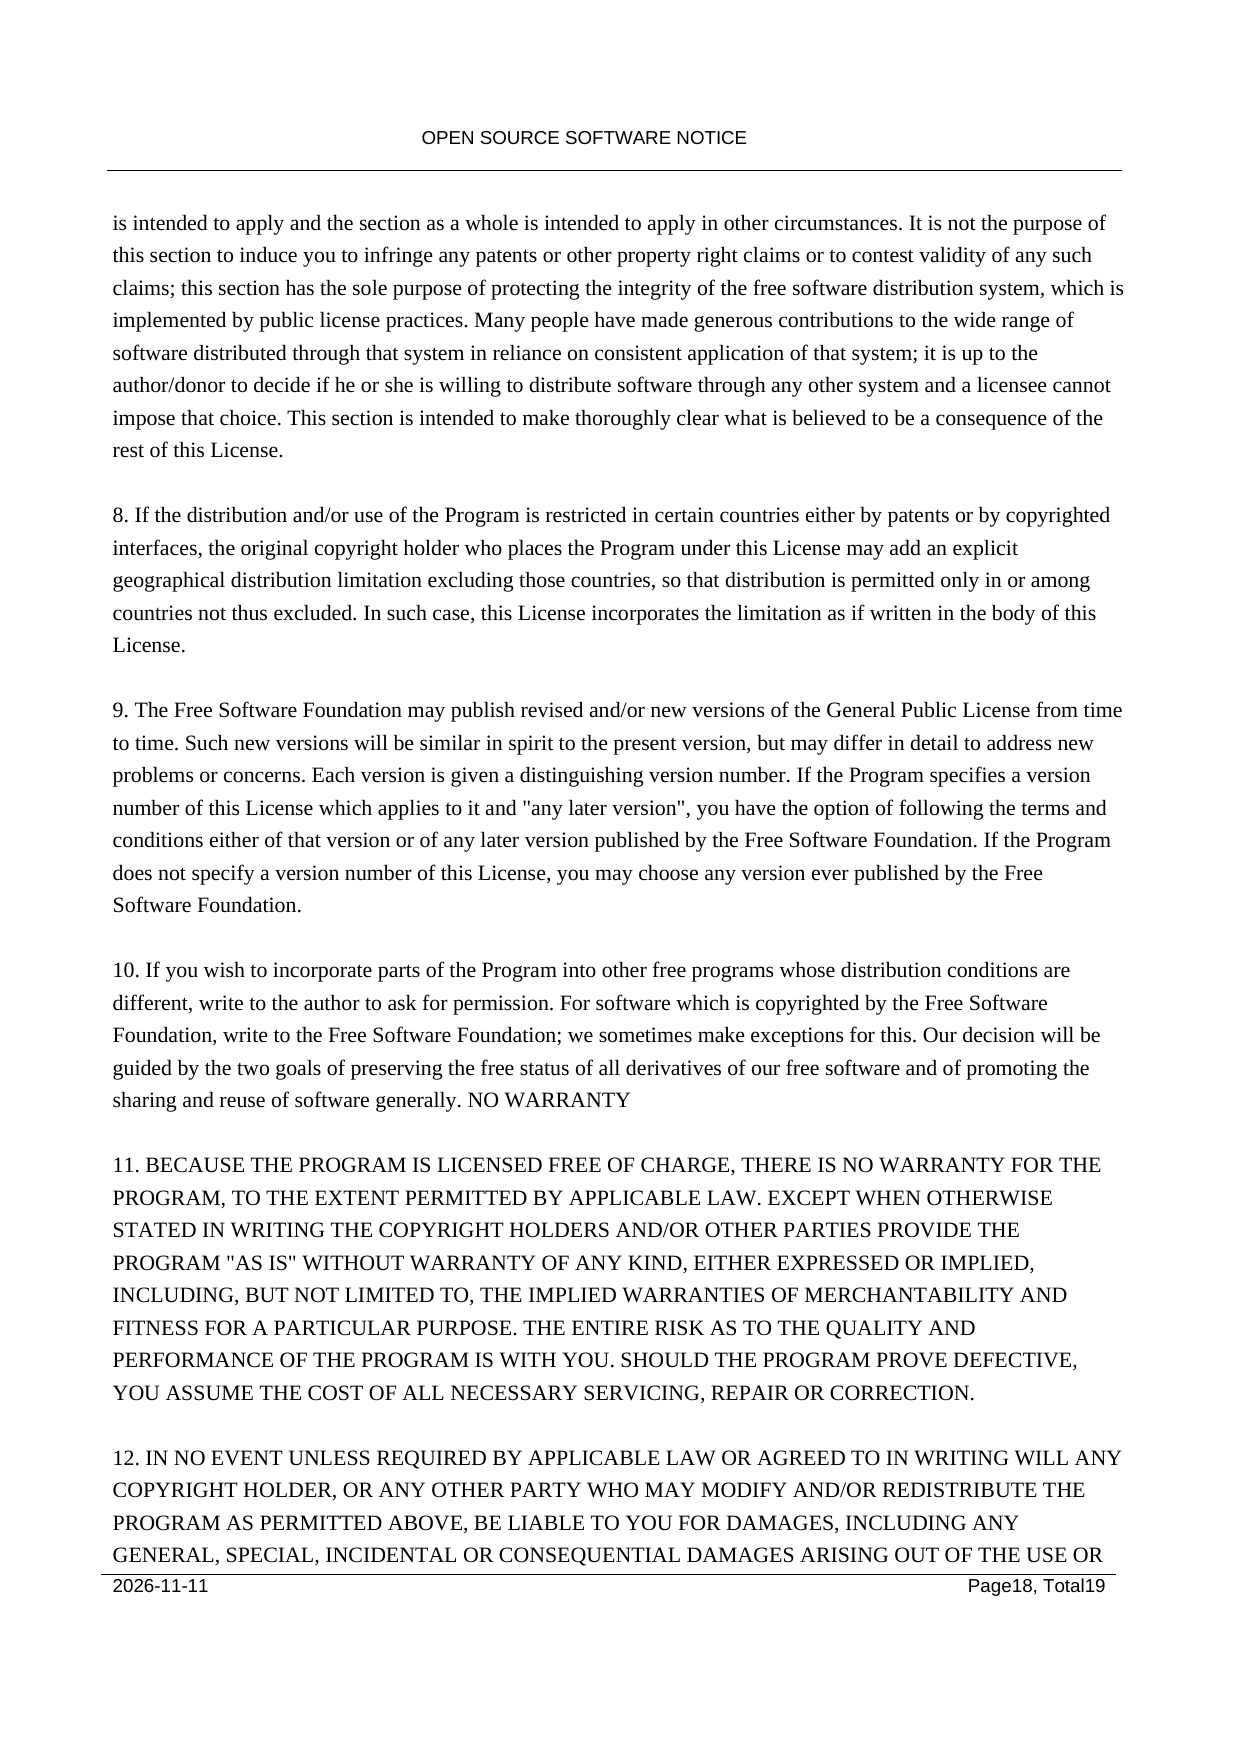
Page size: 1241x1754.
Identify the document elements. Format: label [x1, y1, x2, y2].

text [112, 206, 1128, 1571]
